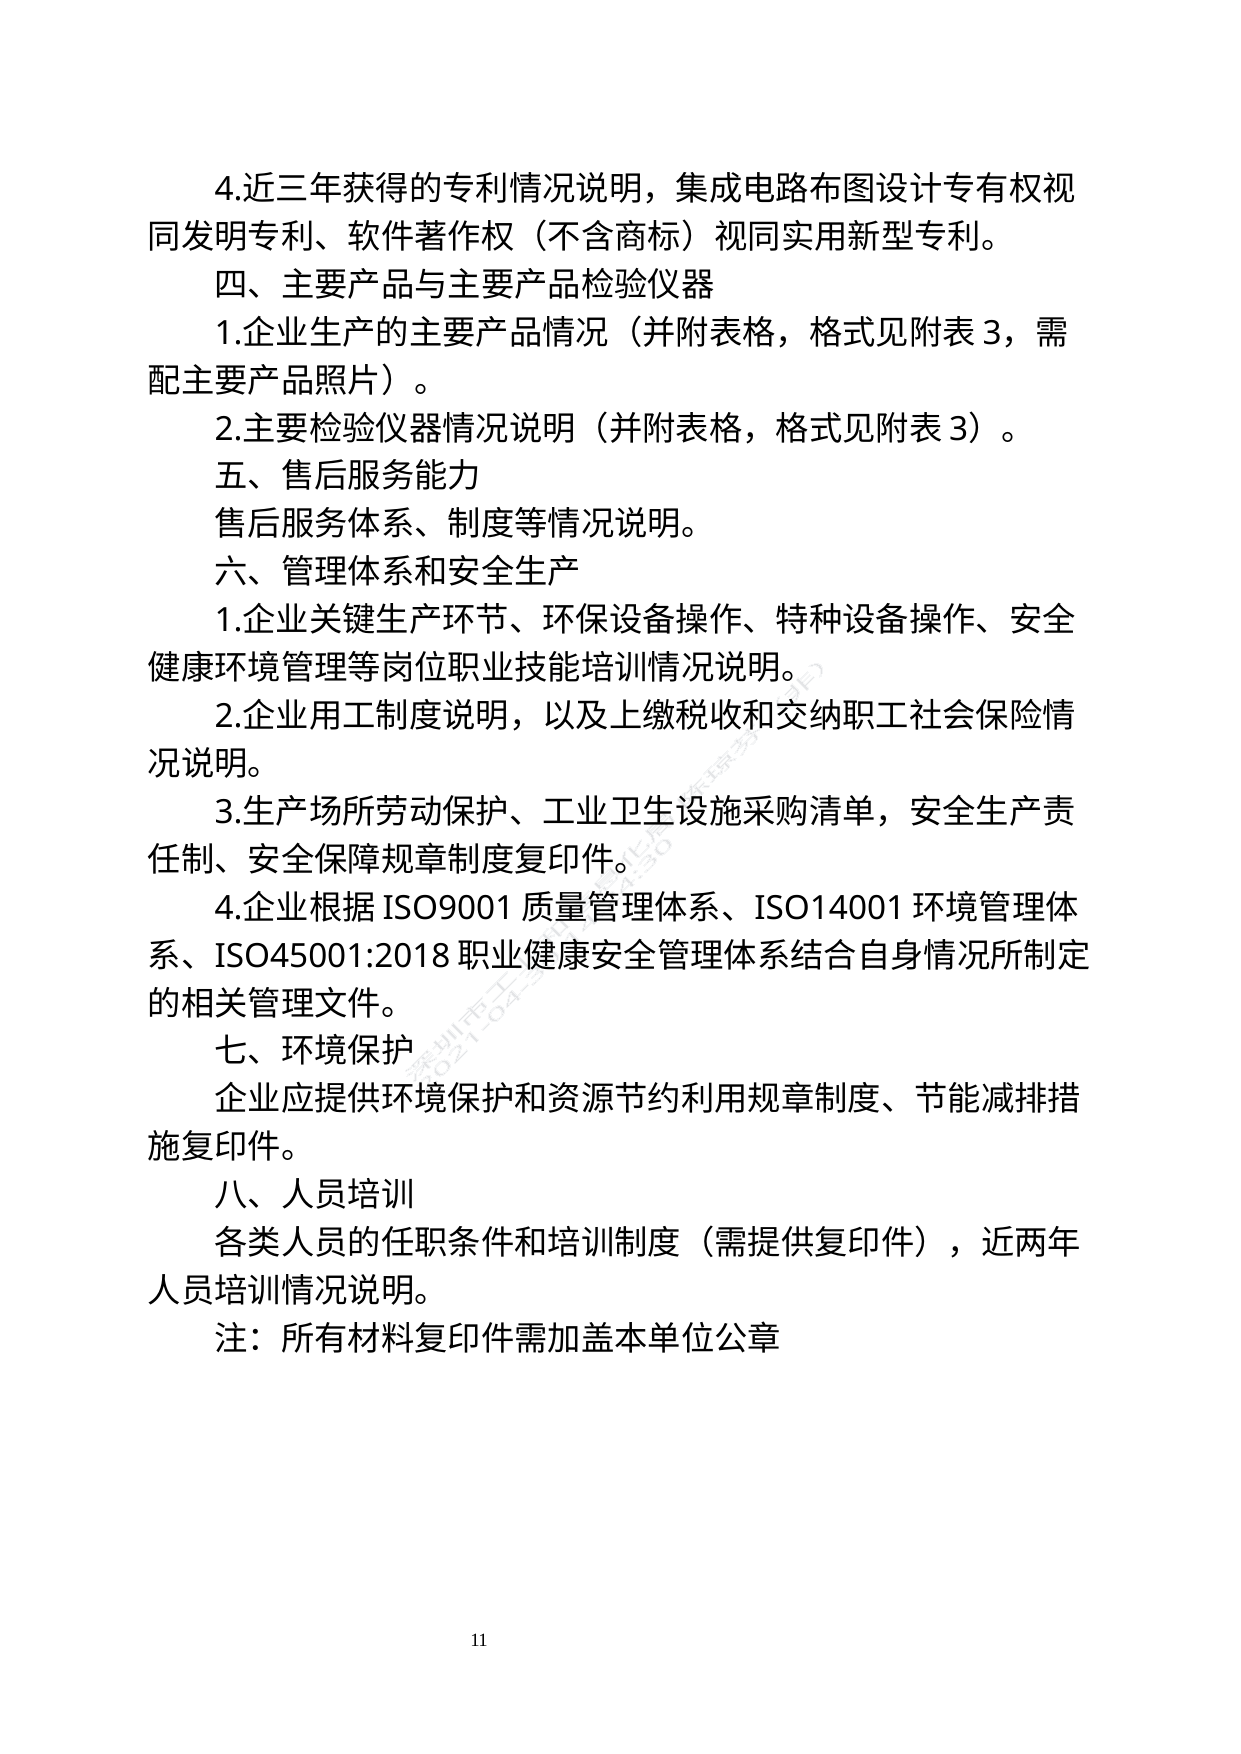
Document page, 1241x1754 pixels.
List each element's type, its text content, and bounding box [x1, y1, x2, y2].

text 企业应提供环境保护和资源节约利用规章制度、节能减排措施复印件。 [148, 1072, 1093, 1168]
text 八、人员培训 [148, 1168, 1093, 1216]
text 七、环境保护 [148, 1024, 1093, 1072]
text 3.生产场所劳动保护、工业卫生设施采购清单，安全生产责任制、安全保障规章制度复印件。 [148, 785, 1093, 881]
text 售后服务体系、制度等情况说明。 [148, 497, 1093, 545]
text 4.近三年获得的专利情况说明，集成电路布图设计专有权视同发明专利、软件著作权（不含商标）视同实用新型专利。 [148, 162, 1093, 258]
text 2.企业用工制度说明，以及上缴税收和交纳职工社会保险情况说明。 [148, 689, 1093, 785]
text 1.企业生产的主要产品情况（并附表格，格式见附表3，需配主要产品照片）。 [148, 306, 1093, 402]
text 2.主要检验仪器情况说明（并附表格，格式见附表3）。 [148, 402, 1093, 449]
text 注：所有材料复印件需加盖本单位公章 [148, 1312, 1093, 1360]
text 五、售后服务能力 [148, 449, 1093, 497]
text 四、主要产品与主要产品检验仪器 [148, 258, 1093, 306]
text 六、管理体系和安全生产 [148, 545, 1093, 593]
text 4.企业根据ISO9001质量管理体系、ISO14001环境管理体系、ISO45001:2018职业健康安全管理体系结合自身情况所制定的相关管理文件。 [148, 881, 1093, 1024]
text 各类人员的任职条件和培训制度（需提供复印件），近两年人员培训情况说明。 [148, 1216, 1093, 1312]
text 1.企业关键生产环节、环保设备操作、特种设备操作、安全健康环境管理等岗位职业技能培训情况说明。 [148, 593, 1093, 689]
